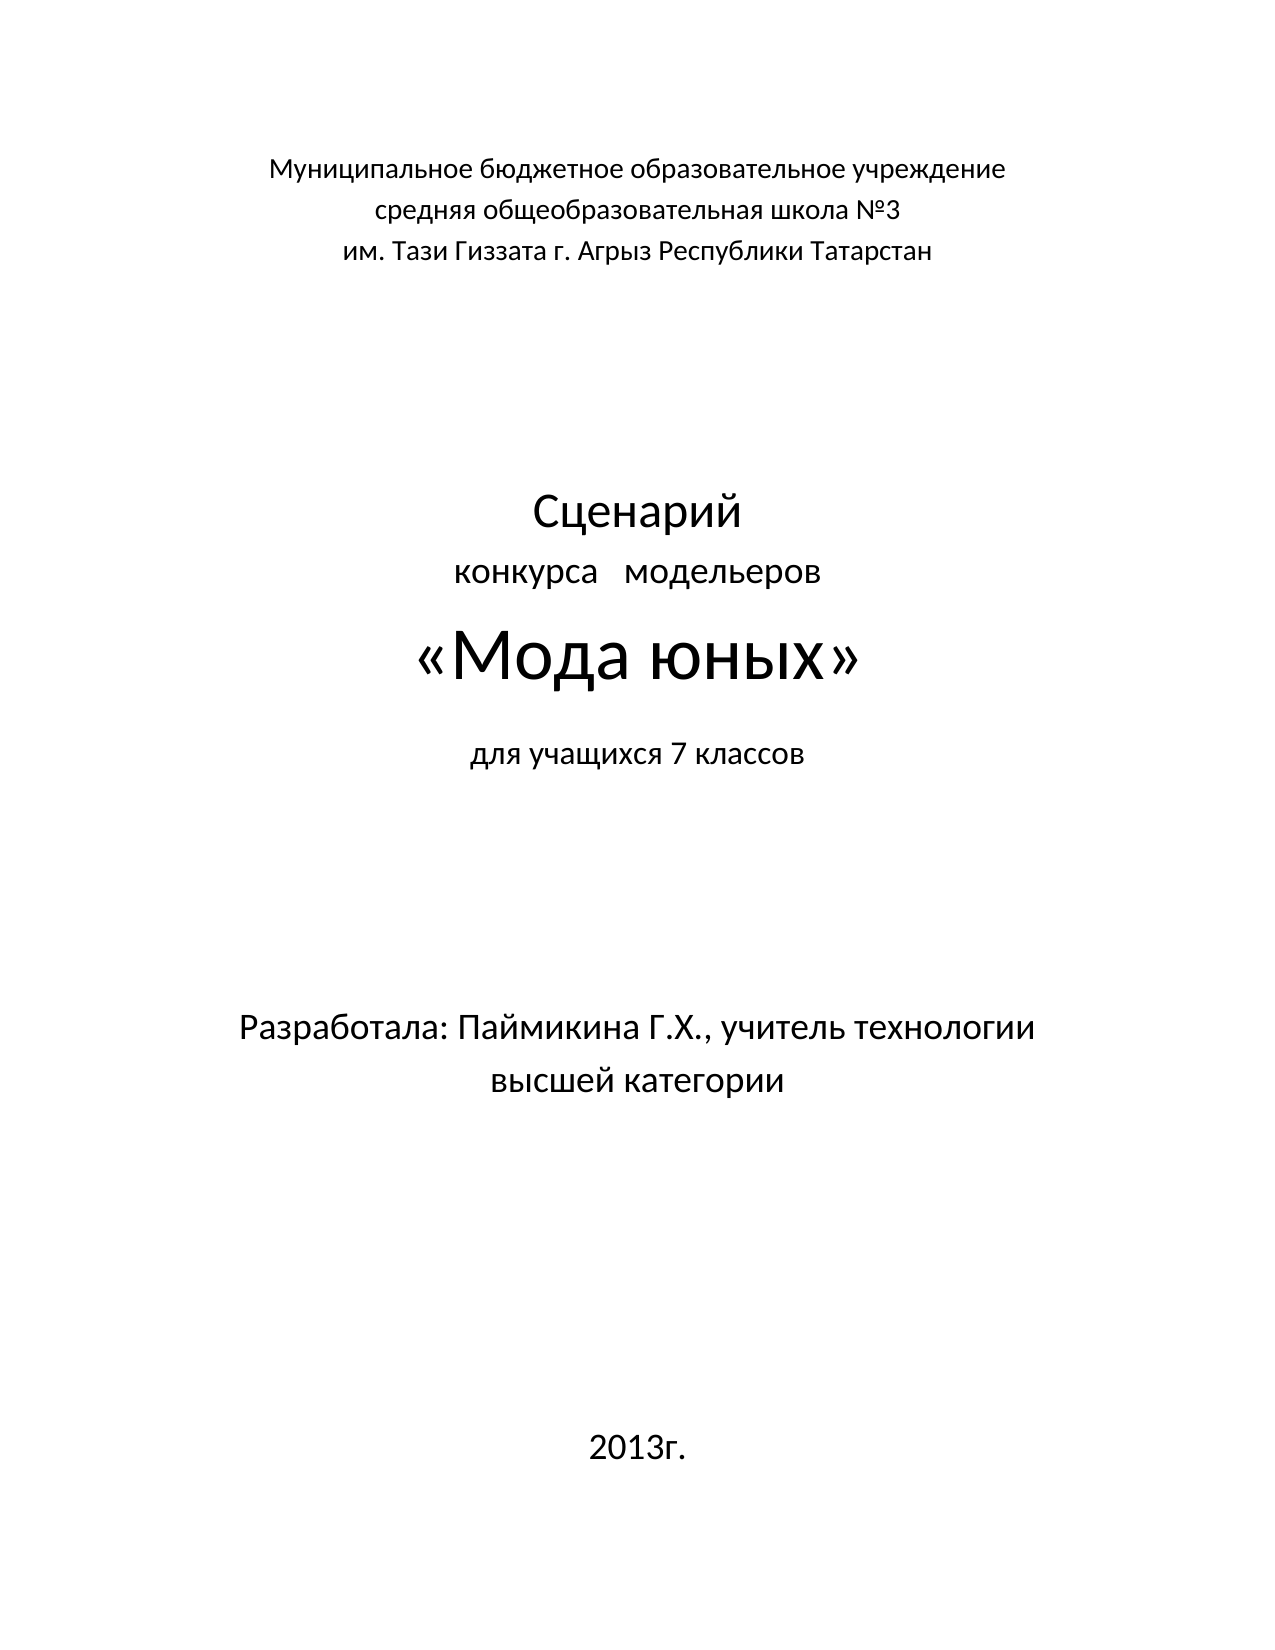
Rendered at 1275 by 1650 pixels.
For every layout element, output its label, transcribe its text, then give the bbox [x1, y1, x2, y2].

text для учащихся 7 классов [150, 732, 1125, 773]
text Муниципальное бюджетное образовательное учреждение средняя общеобразовательная школа №3 им. Тази Гиззата г. Агрыз Республики Татарстан [150, 150, 1125, 267]
text Сценарий конкурса модельеров «Мода юных» [150, 479, 1125, 698]
text 2013г. [150, 1423, 1125, 1469]
text Разработала: Паймикина Г.Х., учитель технологии высшей категории [150, 1003, 1125, 1101]
